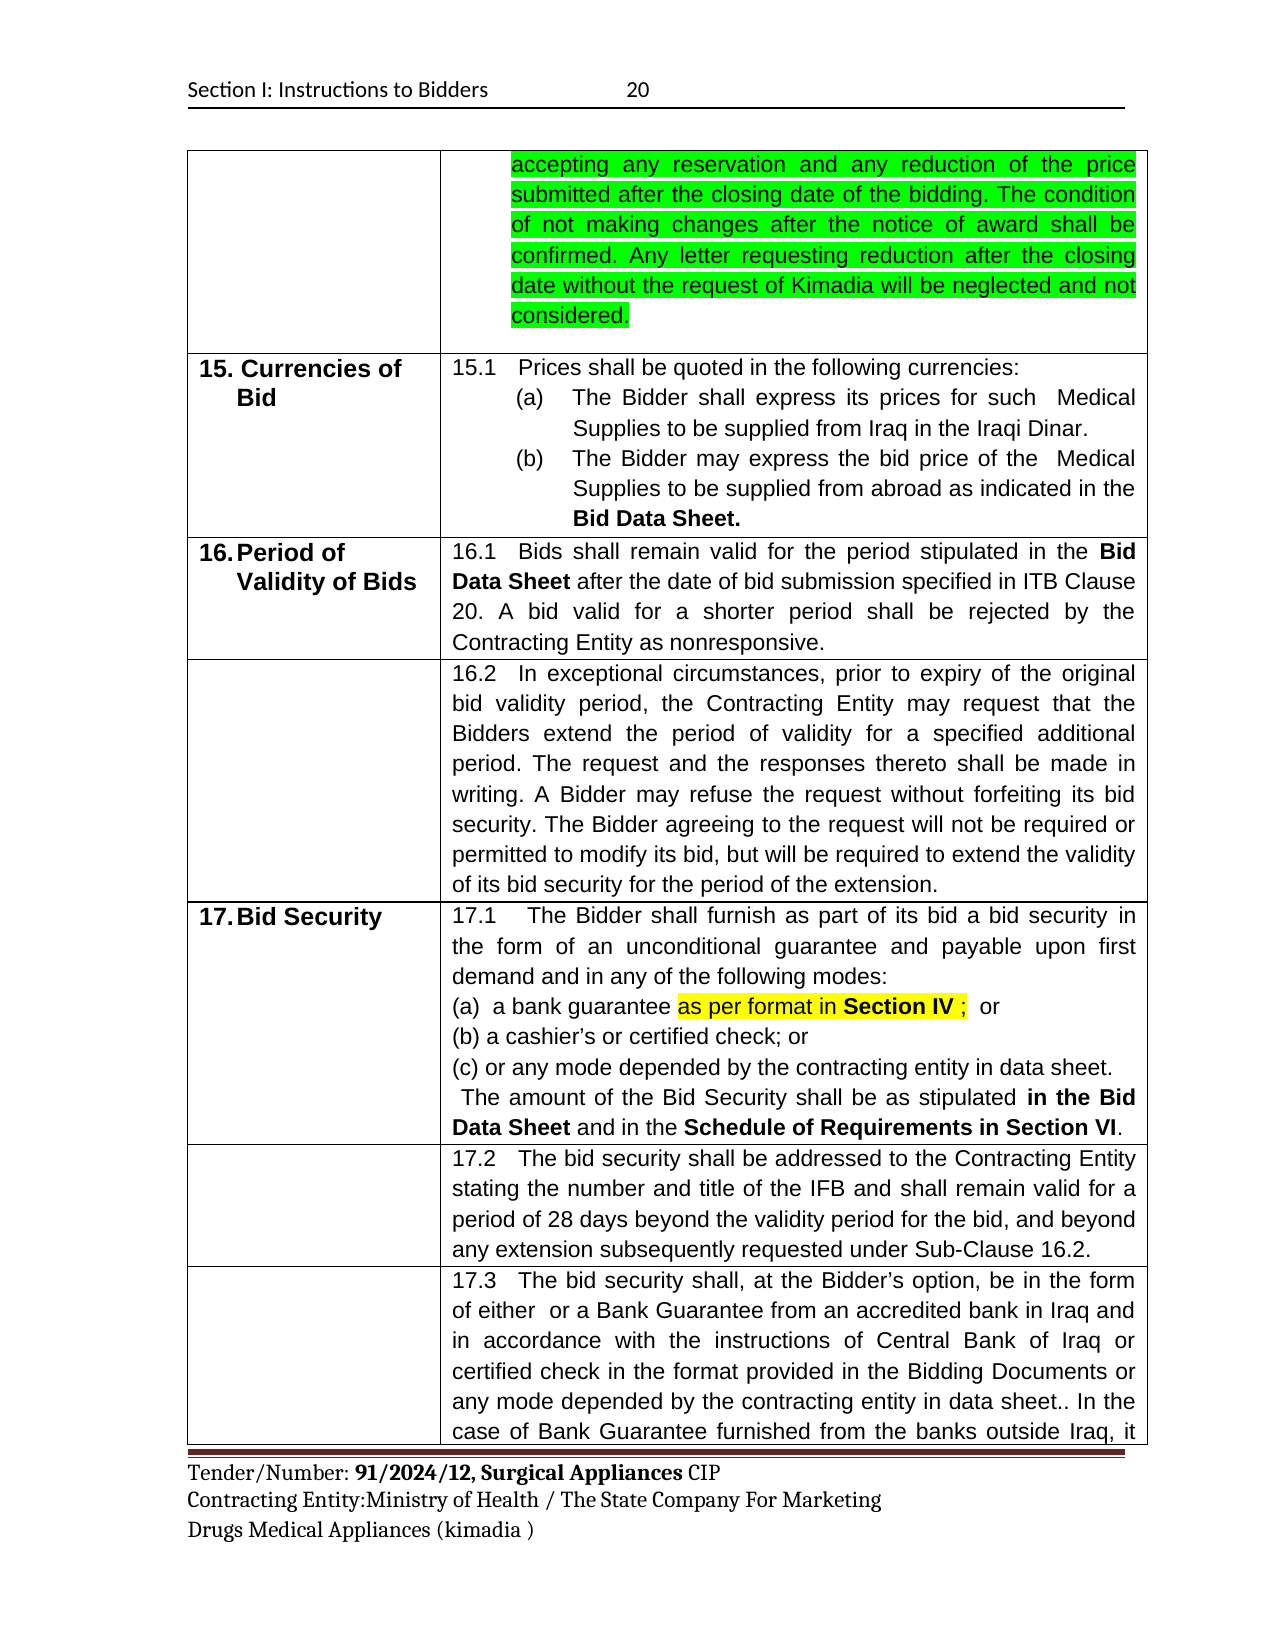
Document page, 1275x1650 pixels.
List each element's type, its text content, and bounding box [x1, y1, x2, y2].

table_cell [188, 660, 440, 901]
table_cell 16.1 Bids shall remain valid for the period stipulated in the Bid Data Sheet after the date of bid submission specified in ITB Clause 20. A bid valid for a shorter period shall be rejected by the Contracting Entity as nonresponsive. [441, 538, 1147, 659]
table_cell 17.1 The Bidder shall furnish as part of its bid a bid security in the form of an unconditional guarantee and payable upon first demand and in any of the following modes: (a) a bank guarantee as per format in Section IV ; or (b) a cashier’s or certified check; or (c) or any mode depended by the contracting entity in data sheet. The amount of the Bid Security shall be as stipulated in the Bid Data Sheet and in the Schedule of Requirements in Section VI. [441, 903, 1147, 1144]
table_cell [188, 151, 440, 353]
table_cell 17.2 The bid security shall be addressed to the Contracting Entity stating the number and title of the IFB and shall remain valid for a period of 28 days beyond the validity period for the bid, and beyond any extension subsequently requested under Sub-Clause 16.2. [441, 1145, 1147, 1266]
table_cell 17. Bid Security [188, 903, 440, 1144]
table_cell [188, 1145, 440, 1266]
table_cell 15.1 Prices shall be quoted in the following currencies: (a) The Bidder shall express its prices for such Medical Supplies to be supplied from Iraq in the Iraqi Dinar. (b) The Bidder may express the bid price of the Medical Supplies to be supplied from abroad as indicated in the Bid Data Sheet. [441, 354, 1147, 537]
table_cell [441, 151, 1147, 353]
table_cell 16. Period of Validity of Bids [188, 538, 440, 659]
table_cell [441, 1267, 1147, 1444]
table_cell 16.2 In exceptional circumstances, prior to expiry of the original bid validity period, the Contracting Entity may request that the Bidders extend the period of validity for a specified additional period. The request and the responses thereto shall be made in writing. A Bidder may refuse the request without forfeiting its bid security. The Bidder agreeing to the request will not be required or permitted to modify its bid, but will be required to extend the validity of its bid security for the period of the extension. [441, 660, 1147, 901]
table_cell 15. Currencies of Bid [188, 354, 440, 537]
table_cell [188, 1267, 440, 1444]
